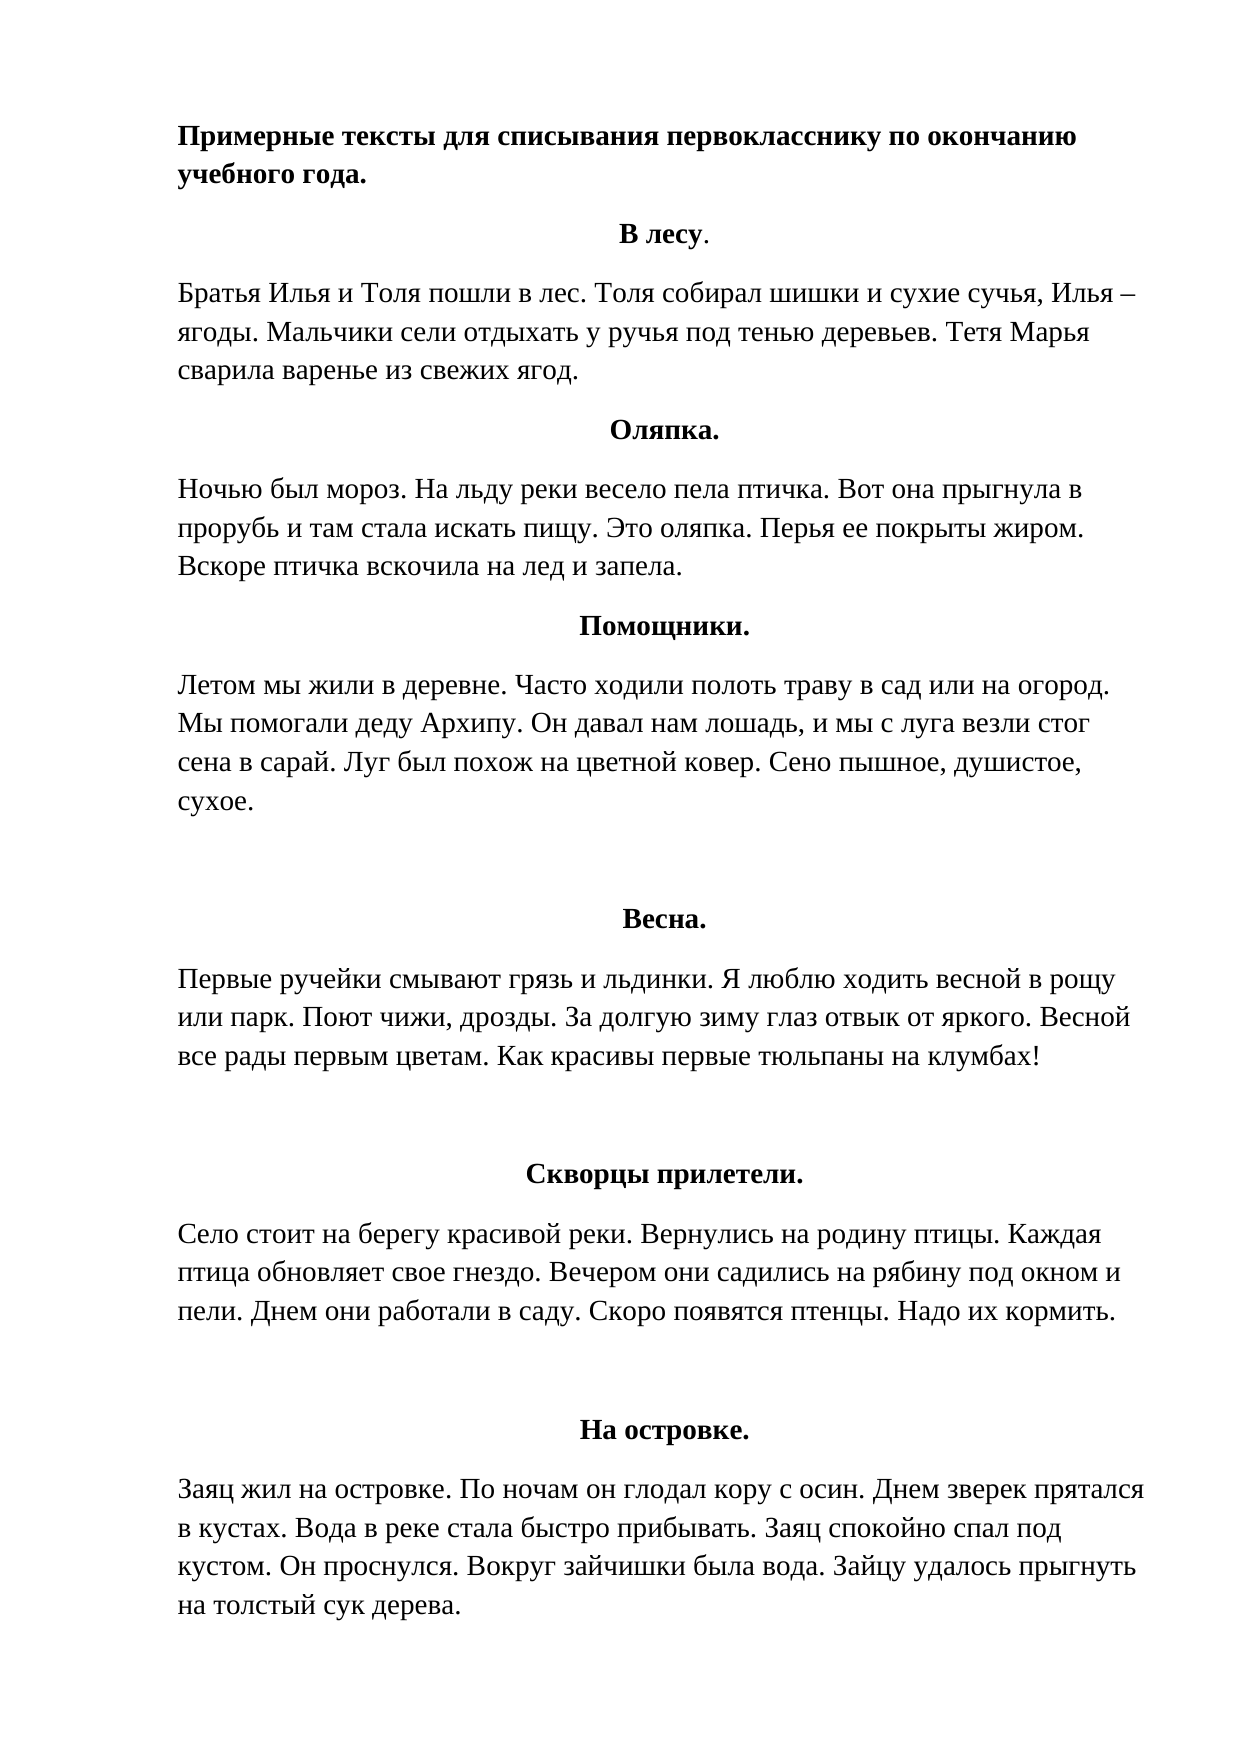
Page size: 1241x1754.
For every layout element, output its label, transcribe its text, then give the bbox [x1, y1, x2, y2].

text На островке. [177, 1412, 1152, 1445]
text Весна. [177, 901, 1152, 935]
text Оляпка. [177, 412, 1152, 445]
text Заяц жил на островке. По ночам он глодал кору с осин. Днем зверек прятался в кустах. Вода в реке стала быстро прибывать. Заяц спокойно спал под кустом. Он проснулся. Вокруг зайчишки была вода. Зайцу удалось прыгнуть на толстый сук дерева. [177, 1471, 1152, 1620]
text Примерные тексты для списывания первокласснику по окончанию учебного года. [177, 118, 1152, 190]
text Первые ручейки смывают грязь и льдинки. Я люблю ходить весной в рощу или парк. Поют чижи, дрозды. За долгую зиму глаз отвык от яркого. Весной все рады первым цветам. Как красивы первые тюльпаны на клумбах! [177, 961, 1152, 1071]
text Ночью был мороз. На льду реки весело пела птичка. Вот она прыгнула в прорубь и там стала искать пищу. Это оляпка. Перья ее покрыты жиром. Вскоре птичка вскочила на лед и запела. [177, 471, 1152, 582]
text Помощники. [177, 608, 1152, 641]
text Село стоит на берегу красивой реки. Вернулись на родину птицы. Каждая птица обновляет свое гнездо. Вечером они садились на рябину под окном и пели. Днем они работали в саду. Скоро появятся птенцы. Надо их кормить. [177, 1216, 1152, 1327]
text Скворцы прилетели. [177, 1157, 1152, 1190]
text Летом мы жили в деревне. Часто ходили полоть траву в сад или на огород. Мы помогали деду Архипу. Он давал нам лошадь, и мы с луга везли стог сена в сарай. Луг был похож на цветной ковер. Сено пышное, душистое, сухое. [177, 667, 1152, 816]
text Братья Илья и Толя пошли в лес. Толя собирал шишки и сухие сучья, Илья – ягоды. Мальчики сели отдыхать у ручья под тенью деревьев. Тетя Марья сварила варенье из свежих ягод. [177, 275, 1152, 386]
text В лесу. [177, 216, 1152, 249]
